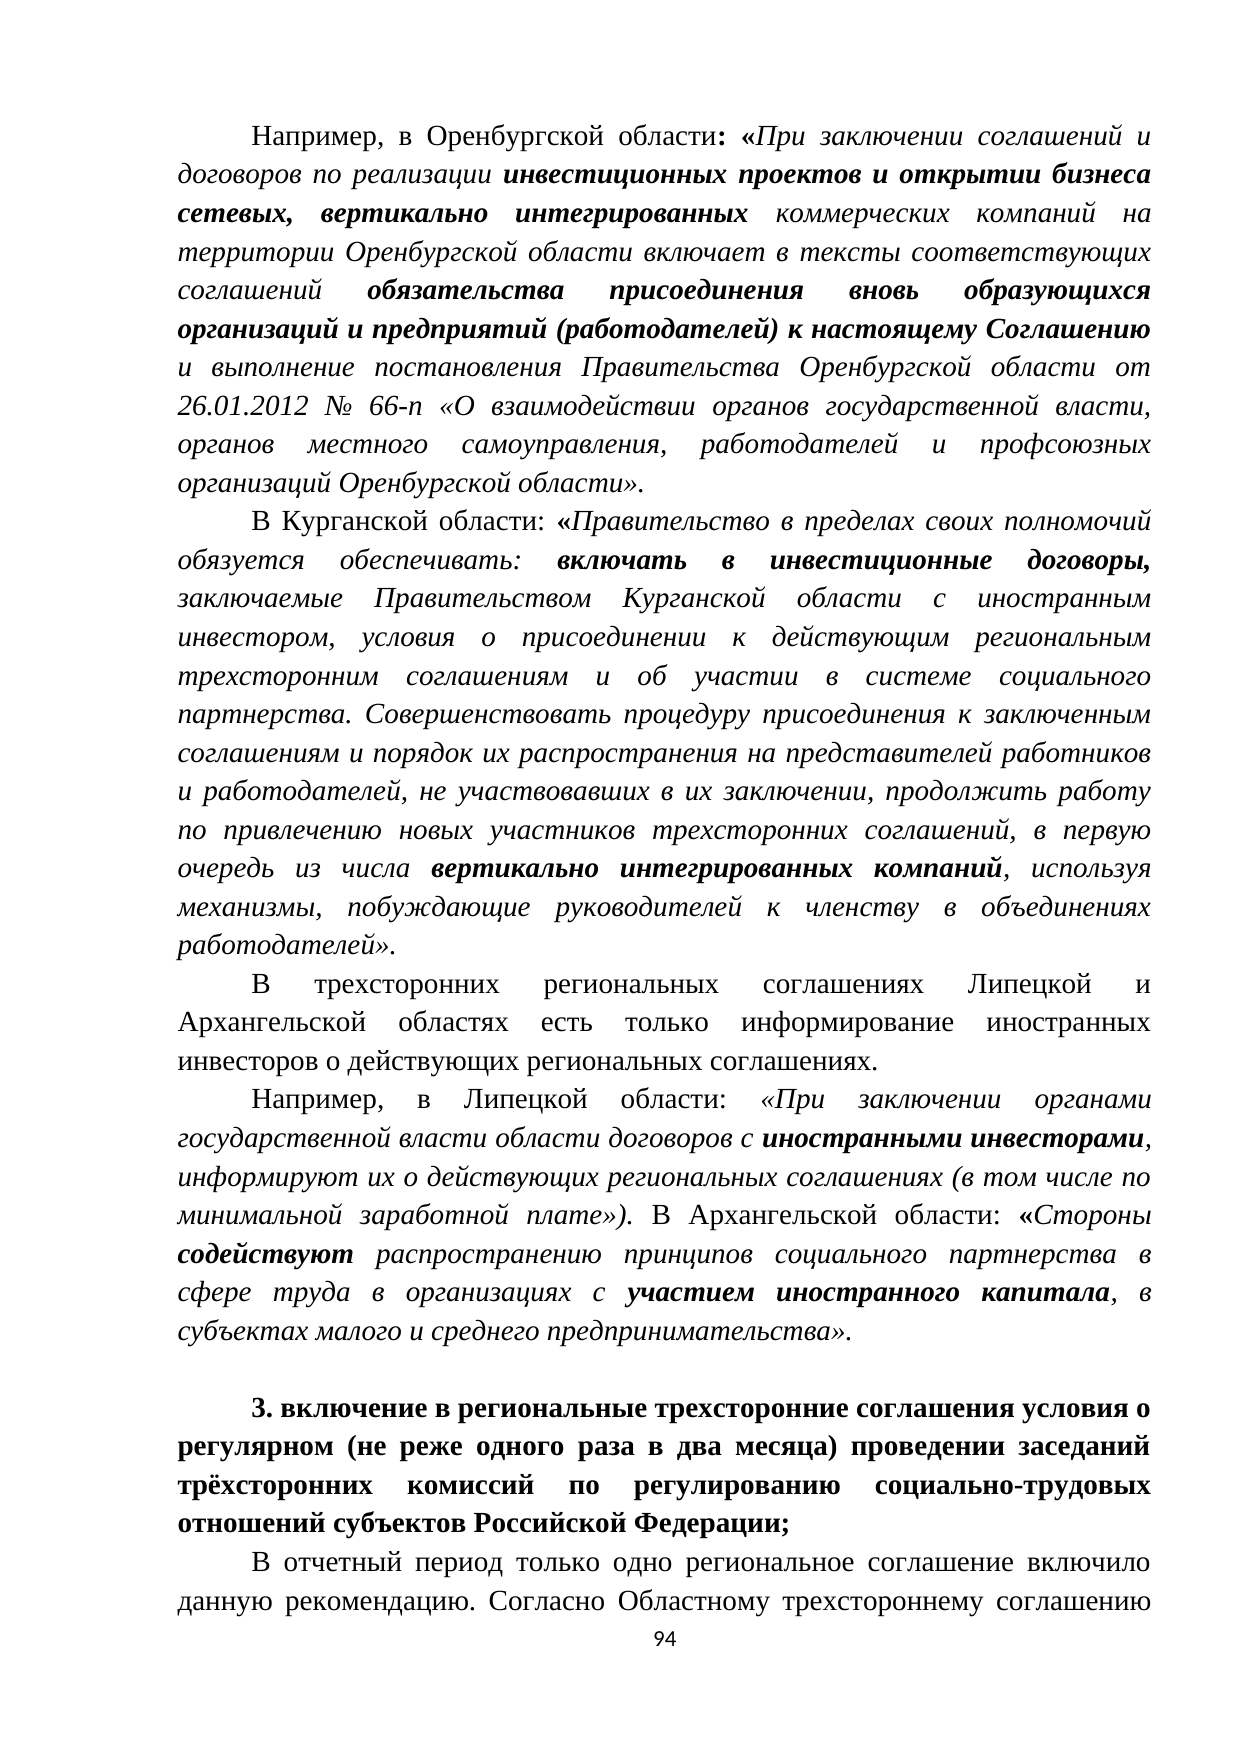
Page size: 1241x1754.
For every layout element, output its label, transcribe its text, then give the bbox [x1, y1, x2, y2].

text В Курганской области: «Правительство в пределах своих полномочий обязуется обеспечивать: включать в инвестиционные договоры, заключаемые Правительством Курганской области с иностранным инвестором, условия о присоединении к действующим региональным трехсторонним соглашениям и об участии в системе социального партнерства. Совершенствовать процедуру присоединения к заключенным соглашениям и порядок их распространения на представителей работников и работодателей, не участвовавших в их заключении, продолжить работу по привлечению новых участников трехсторонних соглашений, в первую очередь из числа вертикально интегрированных компаний, используя механизмы, побуждающие руководителей к членству в объединениях работодателей». [177, 503, 1152, 961]
text В трехсторонних региональных соглашениях Липецкой и Архангельской областях есть только информирование иностранных инвесторов о действующих региональных соглашениях. [177, 966, 1152, 1077]
text Например, в Оренбургской области: «При заключении соглашений и договоров по реализации инвестиционных проектов и открытии бизнеса сетевых, вертикально интегрированных коммерческих компаний на территории Оренбургской области включает в тексты соответствующих соглашений обязательства присоединения вновь образующихся организаций и предприятий (работодателей) к настоящему Соглашению и выполнение постановления Правительства Оренбургской области от 26.01.2012 № 66-п «О взаимодействии органов государственной власти, органов местного самоуправления, работодателей и профсоюзных организаций Оренбургской области». [177, 118, 1152, 498]
text Например, в Липецкой области: «При заключении органами государственной власти области договоров с иностранными инвесторами, информируют их о действующих региональных соглашениях (в том числе по минимальной заработной плате»). В Архангельской области: «Стороны содействуют распространению принципов социального партнерства в сфере труда в организациях с участием иностранного капитала, в субъектах малого и среднего предпринимательства». [177, 1082, 1152, 1346]
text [177, 1544, 1152, 1616]
text 3. включение в региональные трехсторонние соглашения условия о регулярном (не реже одного раза в два месяца) проведении заседаний трёхсторонних комиссий по регулированию социально-трудовых отношений субъектов Российской Федерации; [177, 1390, 1152, 1539]
